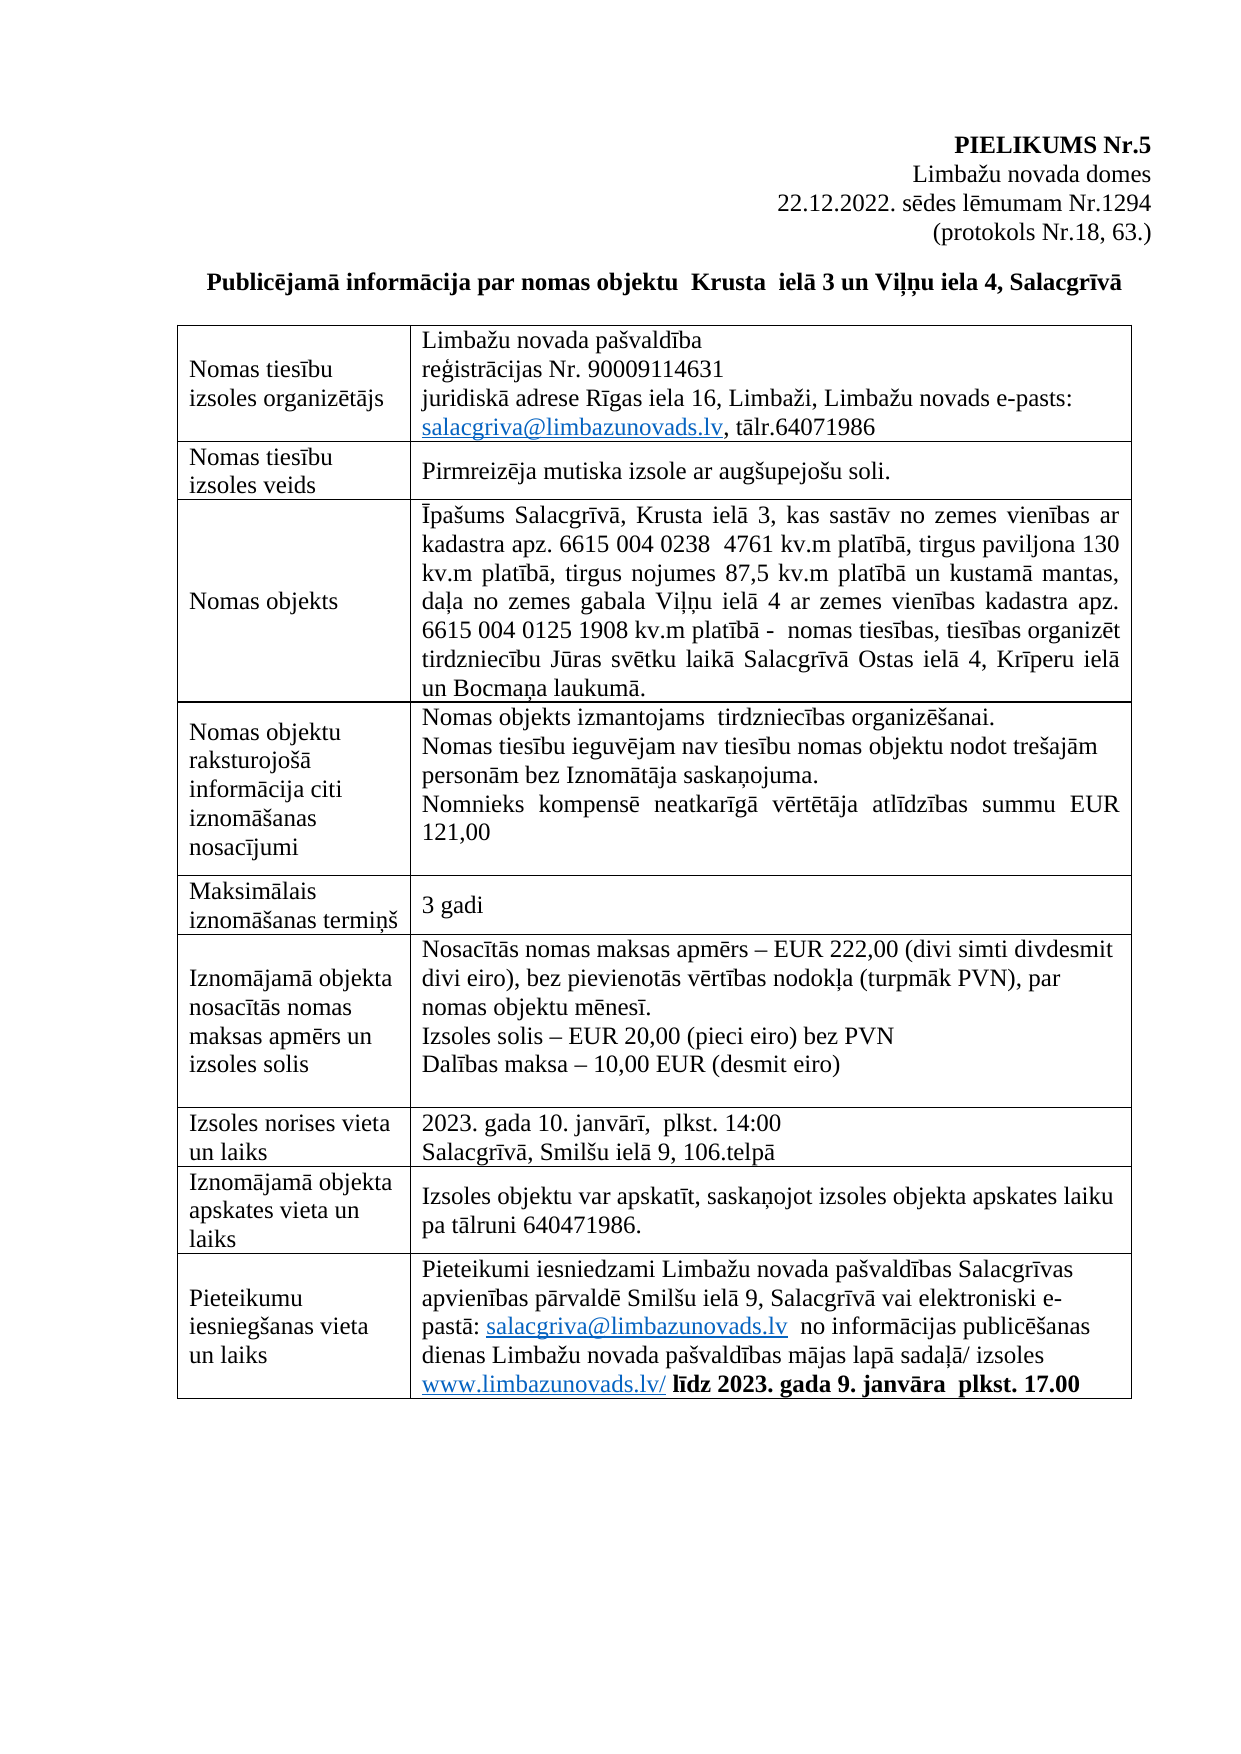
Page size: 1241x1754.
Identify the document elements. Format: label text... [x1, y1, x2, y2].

table_cell Pieteikumi iesniedzami Limbažu novada pašvaldības Salacgrīvas apvienības pārvaldē Smilšu ielā 9, Salacgrīvā vai elektroniski e-pastā: salacgriva@limbazunovads.lv no informācijas publicēšanas dienas Limbažu novada pašvaldības mājas lapā sadaļā/ izsoles www.limbazunovads.lv/ līdz 2023. gada 9. janvāra plkst. 17.00 [411, 1254, 1131, 1398]
text (protokols Nr.18, 63.) [177, 217, 1151, 246]
table_cell Iznomājamā objekta nosacītās nomas maksas apmērs un izsoles solis [178, 935, 410, 1107]
table_cell 2023. gada 10. janvārī, plkst. 14:00 Salacgrīvā, Smilšu ielā 9, 106.telpā [411, 1108, 1131, 1166]
text Limbažu novada domes [177, 159, 1151, 188]
table_cell Nosacītās nomas maksas apmērs – EUR 222,00 (divi simti divdesmit divi eiro), bez pievienotās vērtības nodokļa (turpmāk PVN), par nomas objektu mēnesī. Izsoles solis – EUR 20,00 (pieci eiro) bez PVN Dalības maksa – 10,00 EUR (desmit eiro) [411, 935, 1131, 1107]
table_cell Pirmreizēja mutiska izsole ar augšupejošu soli. [411, 442, 1131, 499]
table_cell Izsoles norises vieta un laiks [178, 1108, 410, 1166]
text PIELIKUMS Nr.5 [177, 131, 1151, 159]
table_cell 3 gadi [411, 876, 1131, 933]
table_cell Nomas objektu raksturojošā informācija citi iznomāšanas nosacījumi [178, 703, 410, 875]
text 22.12.2022. sēdes lēmumam Nr.1294 [177, 188, 1151, 217]
table_cell Iznomājamā objekta apskates vieta un laiks [178, 1167, 410, 1253]
table_cell Īpašums Salacgrīvā, Krusta ielā 3, kas sastāv no zemes vienības ar kadastra apz. 6615 004 0238 4761 kv.m platībā, tirgus paviljona 130 kv.m platībā, tirgus nojumes 87,5 kv.m platībā un kustamā mantas, daļa no zemes gabala Viļņu ielā 4 ar zemes vienības kadastra apz. 6615 004 0125 1908 kv.m platībā - nomas tiesības, tiesības organizēt tirdzniecību Jūras svētku laikā Salacgrīvā Ostas ielā 4, Krīperu ielā un Bocmaņa laukumā. [411, 500, 1131, 701]
table_cell Nomas tiesību izsoles veids [178, 442, 410, 499]
table_cell Nomas objekts [178, 500, 410, 701]
text Publicējamā informācija par nomas objektu Krusta ielā 3 un Viļņu iela 4, Salacgrīvā [177, 267, 1152, 296]
table_cell Izsoles objektu var apskatīt, saskaņojot izsoles objekta apskates laiku pa tālruni 640471986. [411, 1167, 1131, 1253]
table_cell Pieteikumu iesniegšanas vieta un laiks [178, 1254, 410, 1398]
table_cell Nomas objekts izmantojams tirdzniecības organizēšanai. Nomas tiesību ieguvējam nav tiesību nomas objektu nodot trešajām personām bez Iznomātāja saskaņojuma. Nomnieks kompensē neatkarīgā vērtētāja atlīdzības summu EUR 121,00 [411, 703, 1131, 875]
table_cell Maksimālais iznomāšanas termiņš [178, 876, 410, 933]
table_header Limbažu novada pašvaldība reģistrācijas Nr. 90009114631 juridiskā adrese Rīgas iela 16, Limbaži, Limbažu novads e-pasts: salacgriva@limbazunovads.lv, tālr.64071986 [411, 326, 1131, 441]
table_header Nomas tiesību izsoles organizētājs [178, 326, 410, 441]
